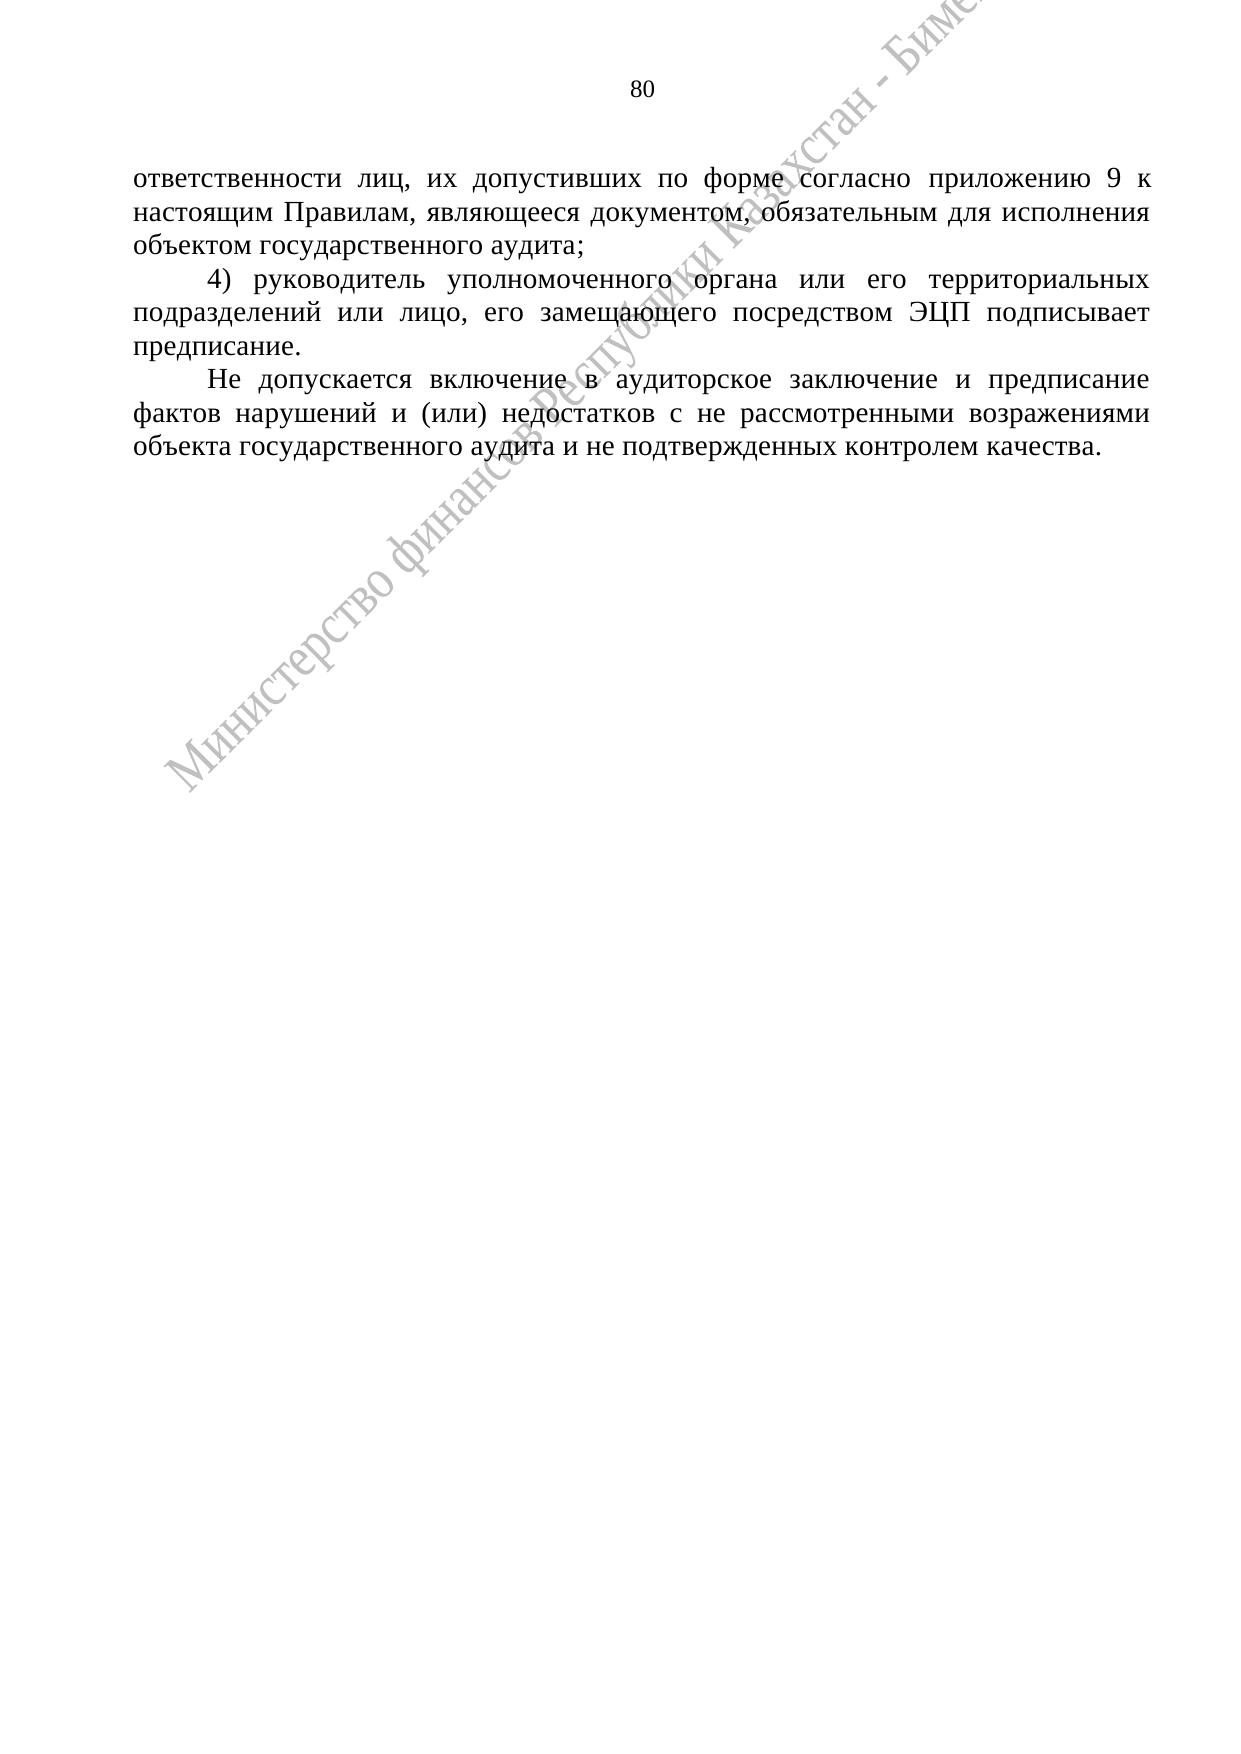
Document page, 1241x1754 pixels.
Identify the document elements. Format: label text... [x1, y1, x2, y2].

text 3) при выявлении нарушений и (или) недостатков, государственный аудитор уполномоченного органа по внутреннему государственному аудиту и его территориальных подразделений формирует в цифровой системе предписание на устранение выявленных нарушений и о рассмотрении ответственности лиц, их допустивших по форме согласно приложению 9 к настоящим Правилам, являющееся документом, обязательным для исполнения объектом государственного аудита; [133, 160, 1152, 261]
text 4) руководитель уполномоченного органа или его территориальных подразделений или лицо, его замещающего посредством ЭЦП подписывает предписание. [133, 261, 1152, 361]
text Не допускается включение в аудиторское заключение и предписание фактов нарушений и (или) недостатков с не рассмотренными возражениями объекта государственного аудита и не подтвержденных контролем качества. [133, 361, 1152, 462]
